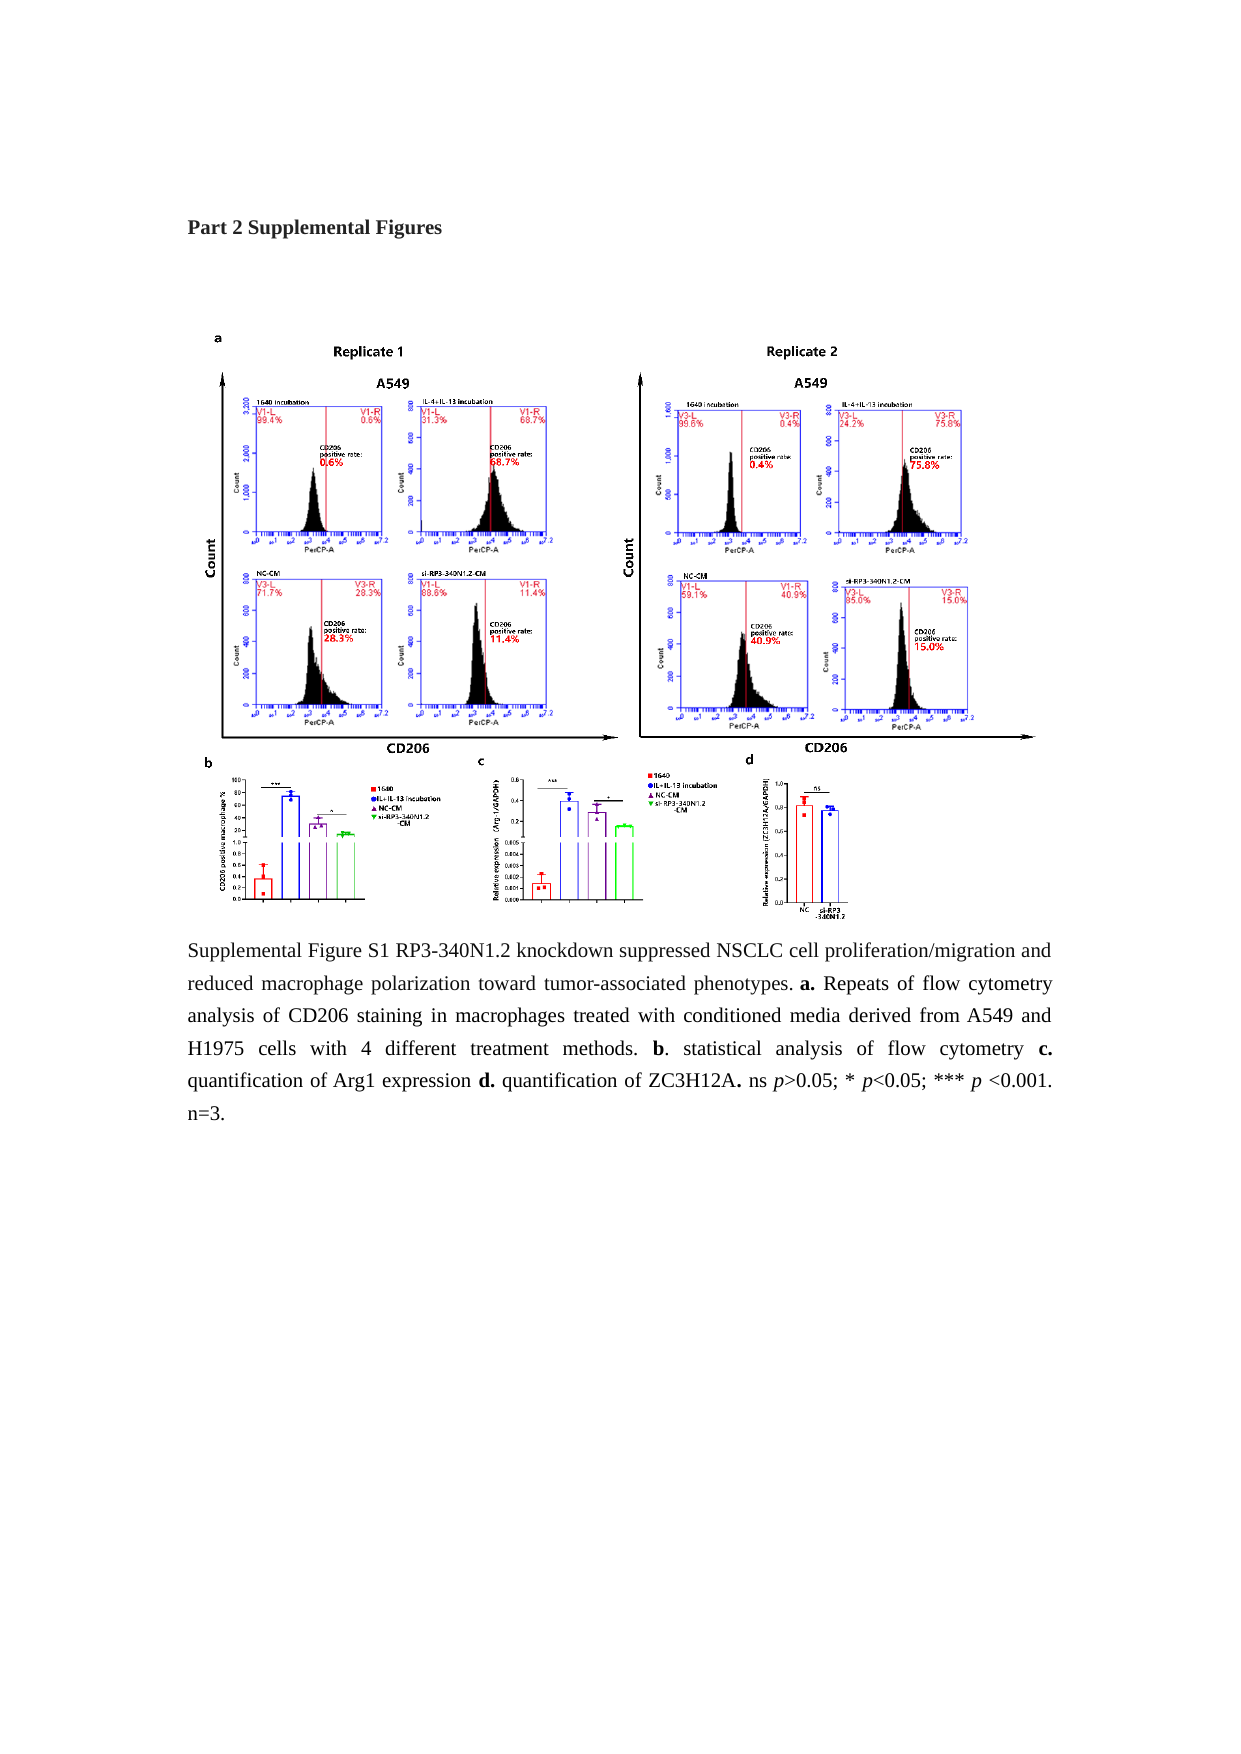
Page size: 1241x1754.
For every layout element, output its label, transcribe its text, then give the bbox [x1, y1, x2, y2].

picture [187, 316, 1053, 931]
text Supplemental Figure S1 RP3-340N1.2 knockdown suppressed NSCLC cell proliferation/migration and reduced macrophage polarization toward tumor-associated phenotypes. a. Repeats of flow cytometry analysis of CD206 staining in macrophages treated with conditioned media derived from A549 and H1975 cells with 4 different treatment methods. b. statistical analysis of flow cytometry c. quantification of Arg1 expression d. quantification of ZC3H12A. ns p>0.05; * p<0.05; *** p <0.001. n=3. [187, 934, 1053, 1129]
text Part 2 Supplemental Figures [187, 211, 1053, 243]
